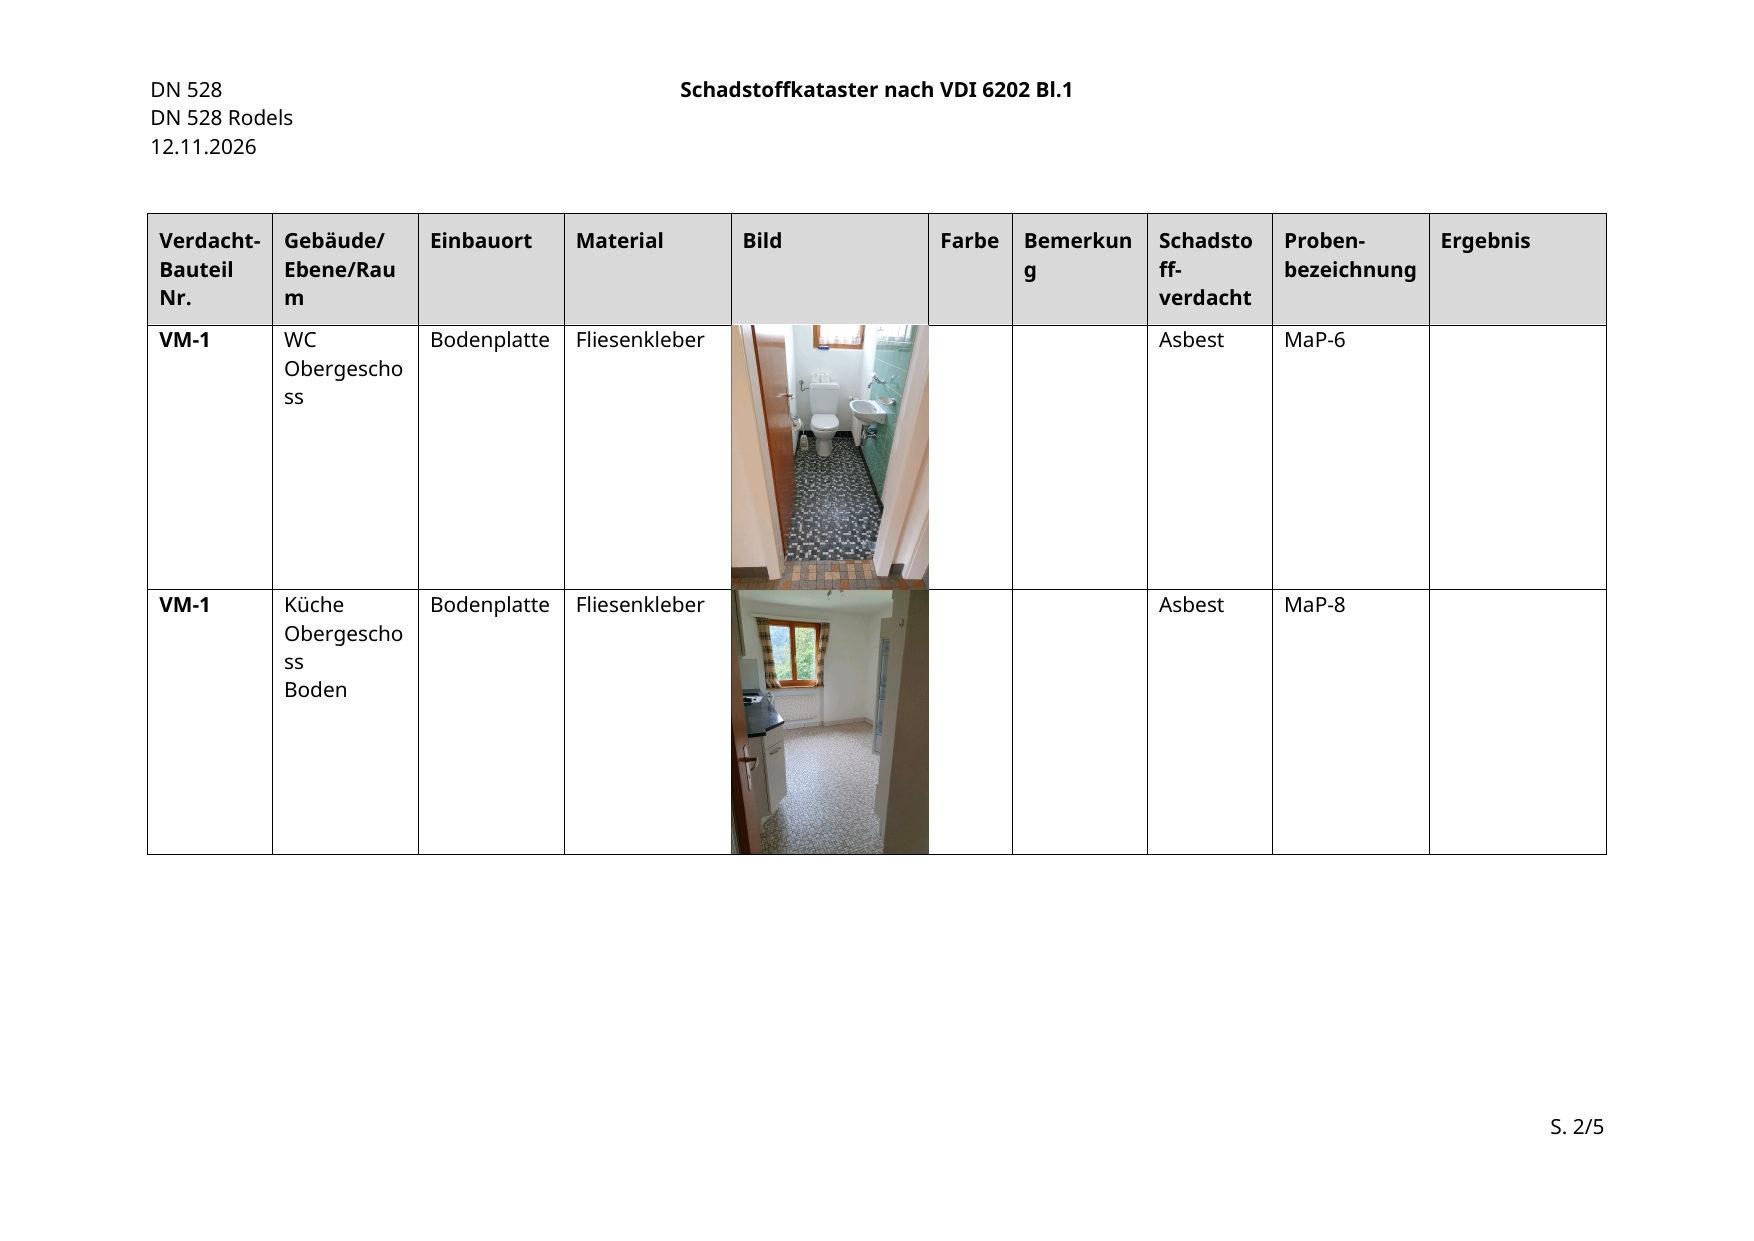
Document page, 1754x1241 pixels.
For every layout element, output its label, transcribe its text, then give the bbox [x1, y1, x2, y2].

table_header Proben-bezeichnung [1273, 214, 1429, 324]
table_header Bemerkung [1013, 214, 1147, 324]
table_cell VM-1 [148, 326, 272, 589]
table_cell [1430, 326, 1606, 589]
table_header Einbauort [419, 214, 564, 324]
table_cell MaP-6 [1273, 326, 1429, 589]
table_cell [1013, 326, 1147, 589]
table_cell VM-1 [148, 590, 272, 854]
table_cell [1013, 590, 1147, 854]
table_cell Asbest [1148, 590, 1272, 854]
table_cell [929, 590, 1012, 854]
table_header Ergebnis [1430, 214, 1606, 324]
table_header Verdacht-Bauteil Nr. [148, 214, 272, 324]
table_cell Bodenplatte [419, 590, 564, 854]
picture [731, 325, 929, 854]
table_header Schadstoff-verdacht [1148, 214, 1272, 324]
table_cell Fliesenkleber [565, 326, 731, 589]
table_cell Fliesenkleber [565, 590, 731, 854]
table_header Gebäude/ Ebene/Raum [273, 214, 418, 324]
table_header Material [565, 214, 731, 324]
table_cell [929, 326, 1012, 589]
table_header Farbe [929, 214, 1012, 324]
table_cell Asbest [1148, 326, 1272, 589]
table_cell Küche Obergeschoss Boden [273, 590, 418, 854]
table_cell WC Obergeschoss [273, 326, 418, 589]
table_cell MaP-8 [1273, 590, 1429, 854]
table_header Bild [732, 214, 928, 324]
table_cell Bodenplatte [419, 326, 564, 589]
table_cell [1430, 590, 1606, 854]
